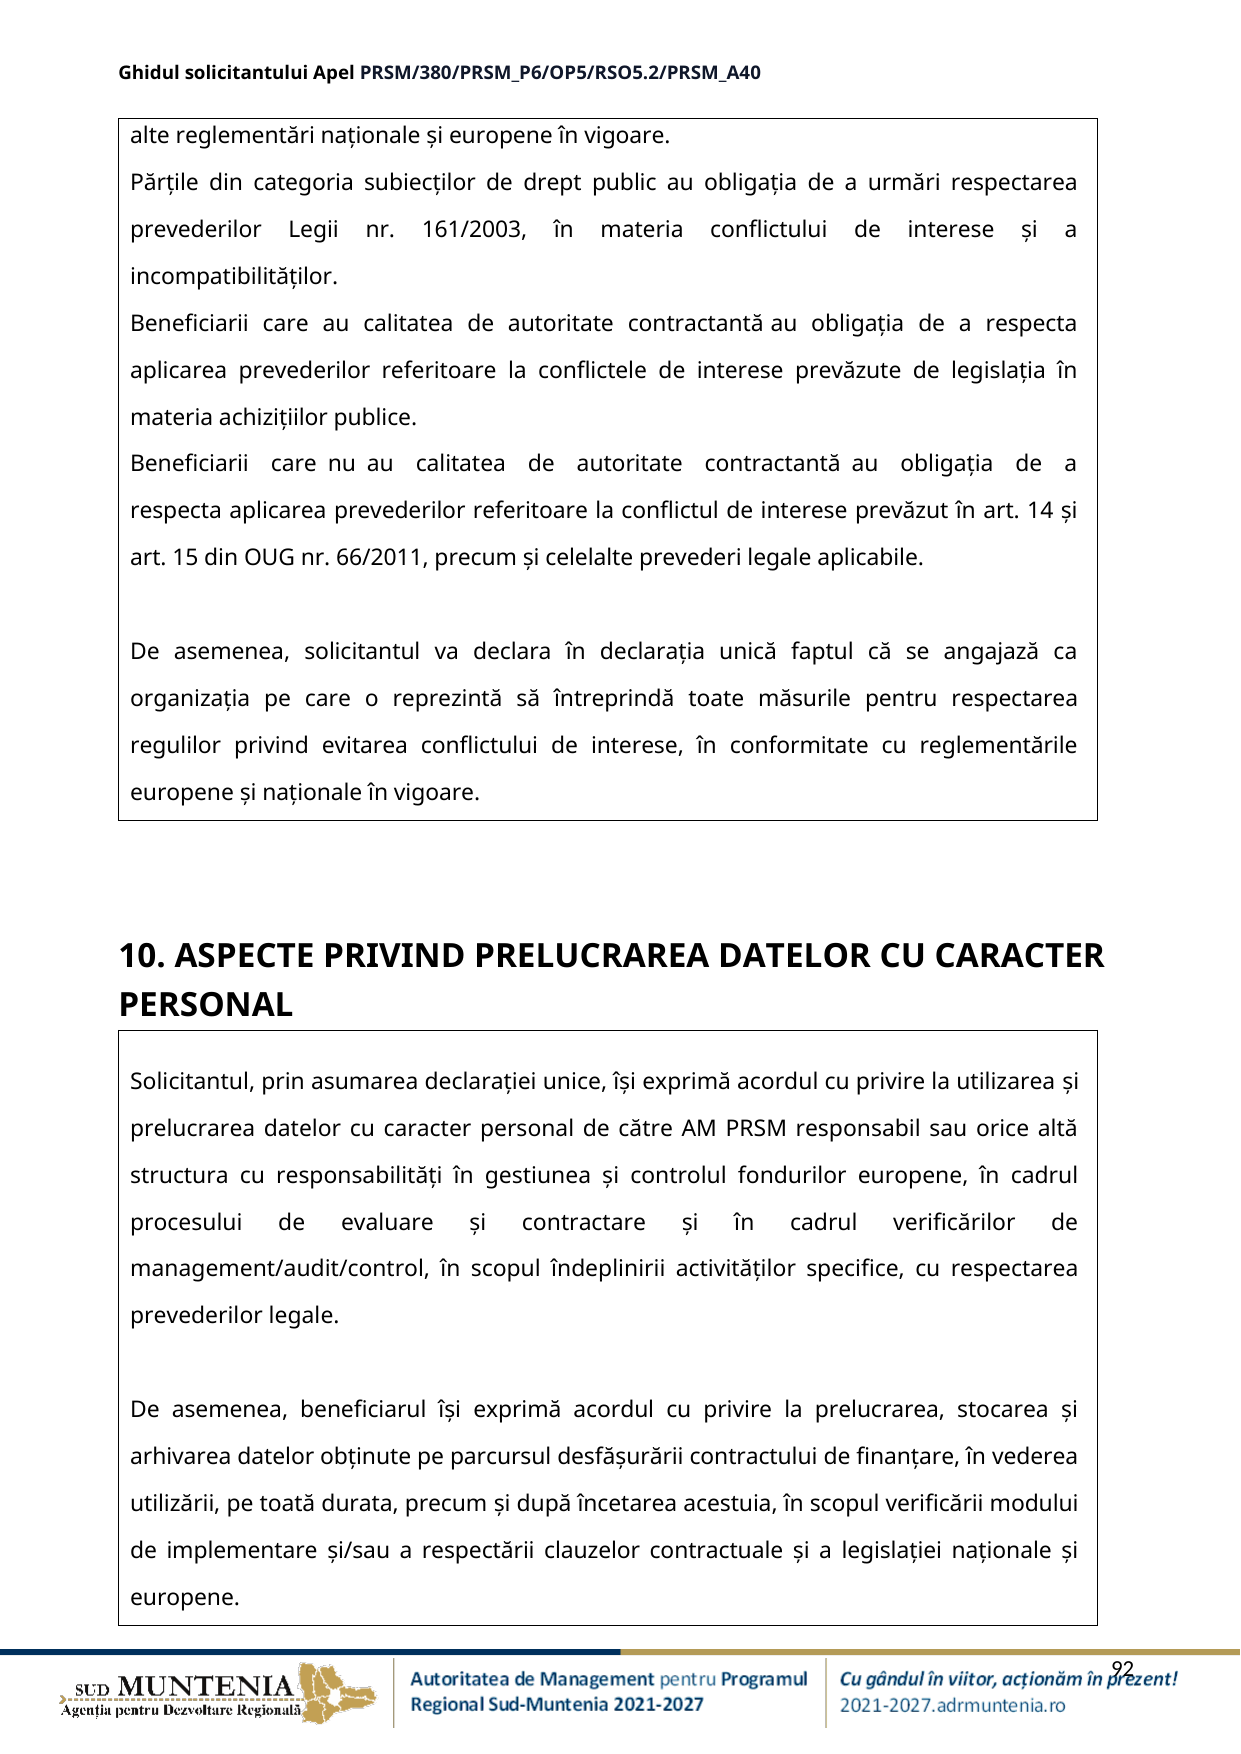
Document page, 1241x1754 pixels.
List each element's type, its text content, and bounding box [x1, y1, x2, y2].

picture [0, 1649, 1241, 1729]
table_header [119, 119, 1097, 820]
subtitle 10. ASPECTE PRIVIND PRELUCRAREA DATELOR CU CARACTER PERSONAL [118, 932, 1134, 1026]
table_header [119, 1031, 1097, 1625]
